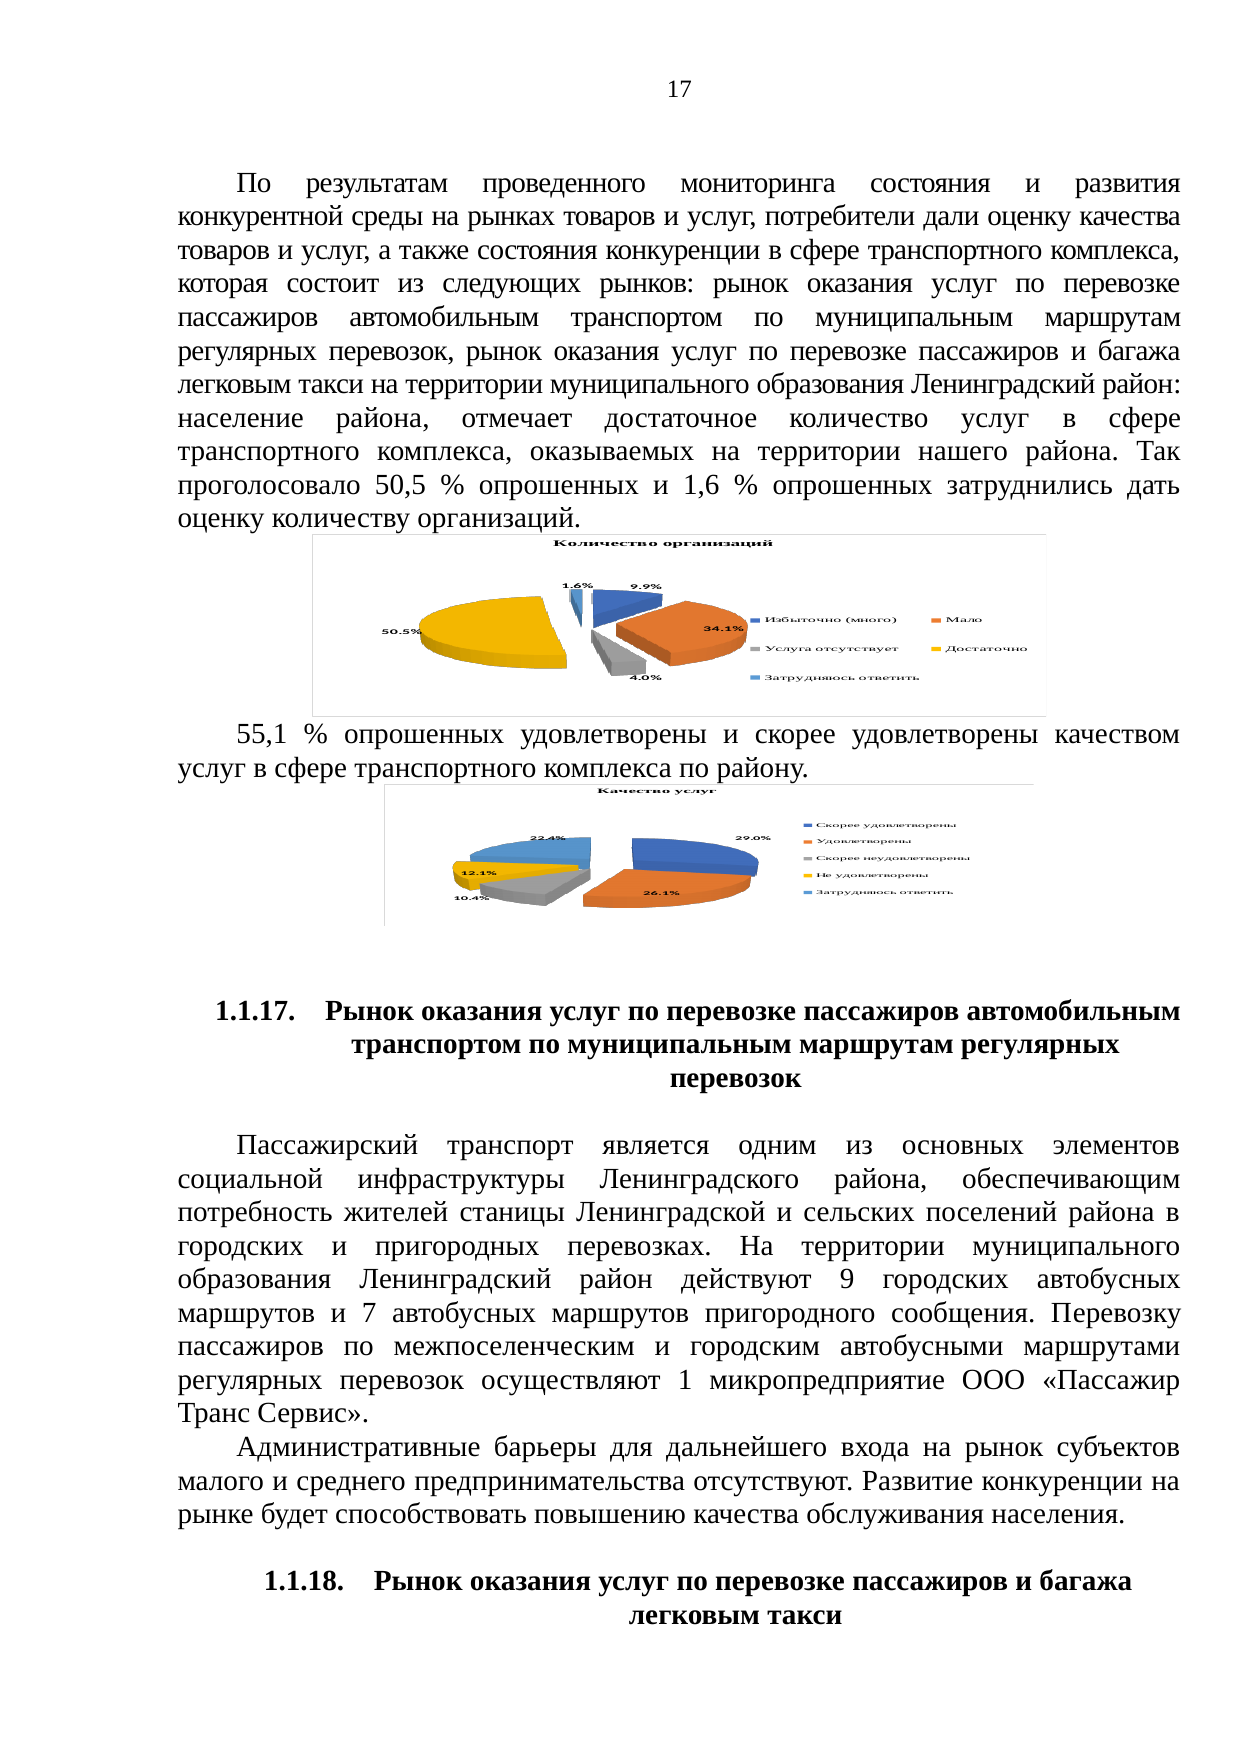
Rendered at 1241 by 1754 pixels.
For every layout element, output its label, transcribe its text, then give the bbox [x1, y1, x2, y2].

text 55,1 % опрошенных удовлетворены и скорее удовлетворены качеством услуг в сфере транспортного комплекса по району. [177, 717, 1181, 784]
list Рынок оказания услуг по перевозке пассажиров и багажа легковым такси [215, 1563, 1181, 1630]
text По результатам проведенного мониторинга состояния и развития конкурентной среды на рынках товаров и услуг, потребители дали оценку качества товаров и услуг, а также состояния конкуренции в сфере транспортного комплекса, которая состоит из следующих рынков: рынок оказания услуг по перевозке пассажиров автомобильным транспортом по муниципальным маршрутам регулярных перевозок, рынок оказания услуг по перевозке пассажиров и багажа легковым такси на территории муниципального образования Ленинградский район: население района, отмечает достаточное количество услуг в сфере транспортного комплекса, оказываемых на территории нашего района. Так проголосовало 50,5 % опрошенных и 1,6 % опрошенных затруднились дать оценку количеству организаций. [177, 165, 1181, 534]
text Пассажирский транспорт является одним из основных элементов социальной инфраструктуры Ленинградского района, обеспечивающим потребность жителей станицы Ленинградской и сельских поселений района в городских и пригородных перевозках. На территории муниципального образования Ленинградский район действуют 9 городских автобусных маршрутов и 7 автобусных маршрутов пригородного сообщения. Перевозку пассажиров по межпоселенческим и городским автобусными маршрутами регулярных перевозок осуществляют 1 микропредприятие ООО «Пассажир Транс Сервис». [177, 1127, 1181, 1429]
list Рынок оказания услуг по перевозке пассажиров автомобильным транспортом по муниципальным маршрутам регулярных перевозок [215, 993, 1181, 1094]
